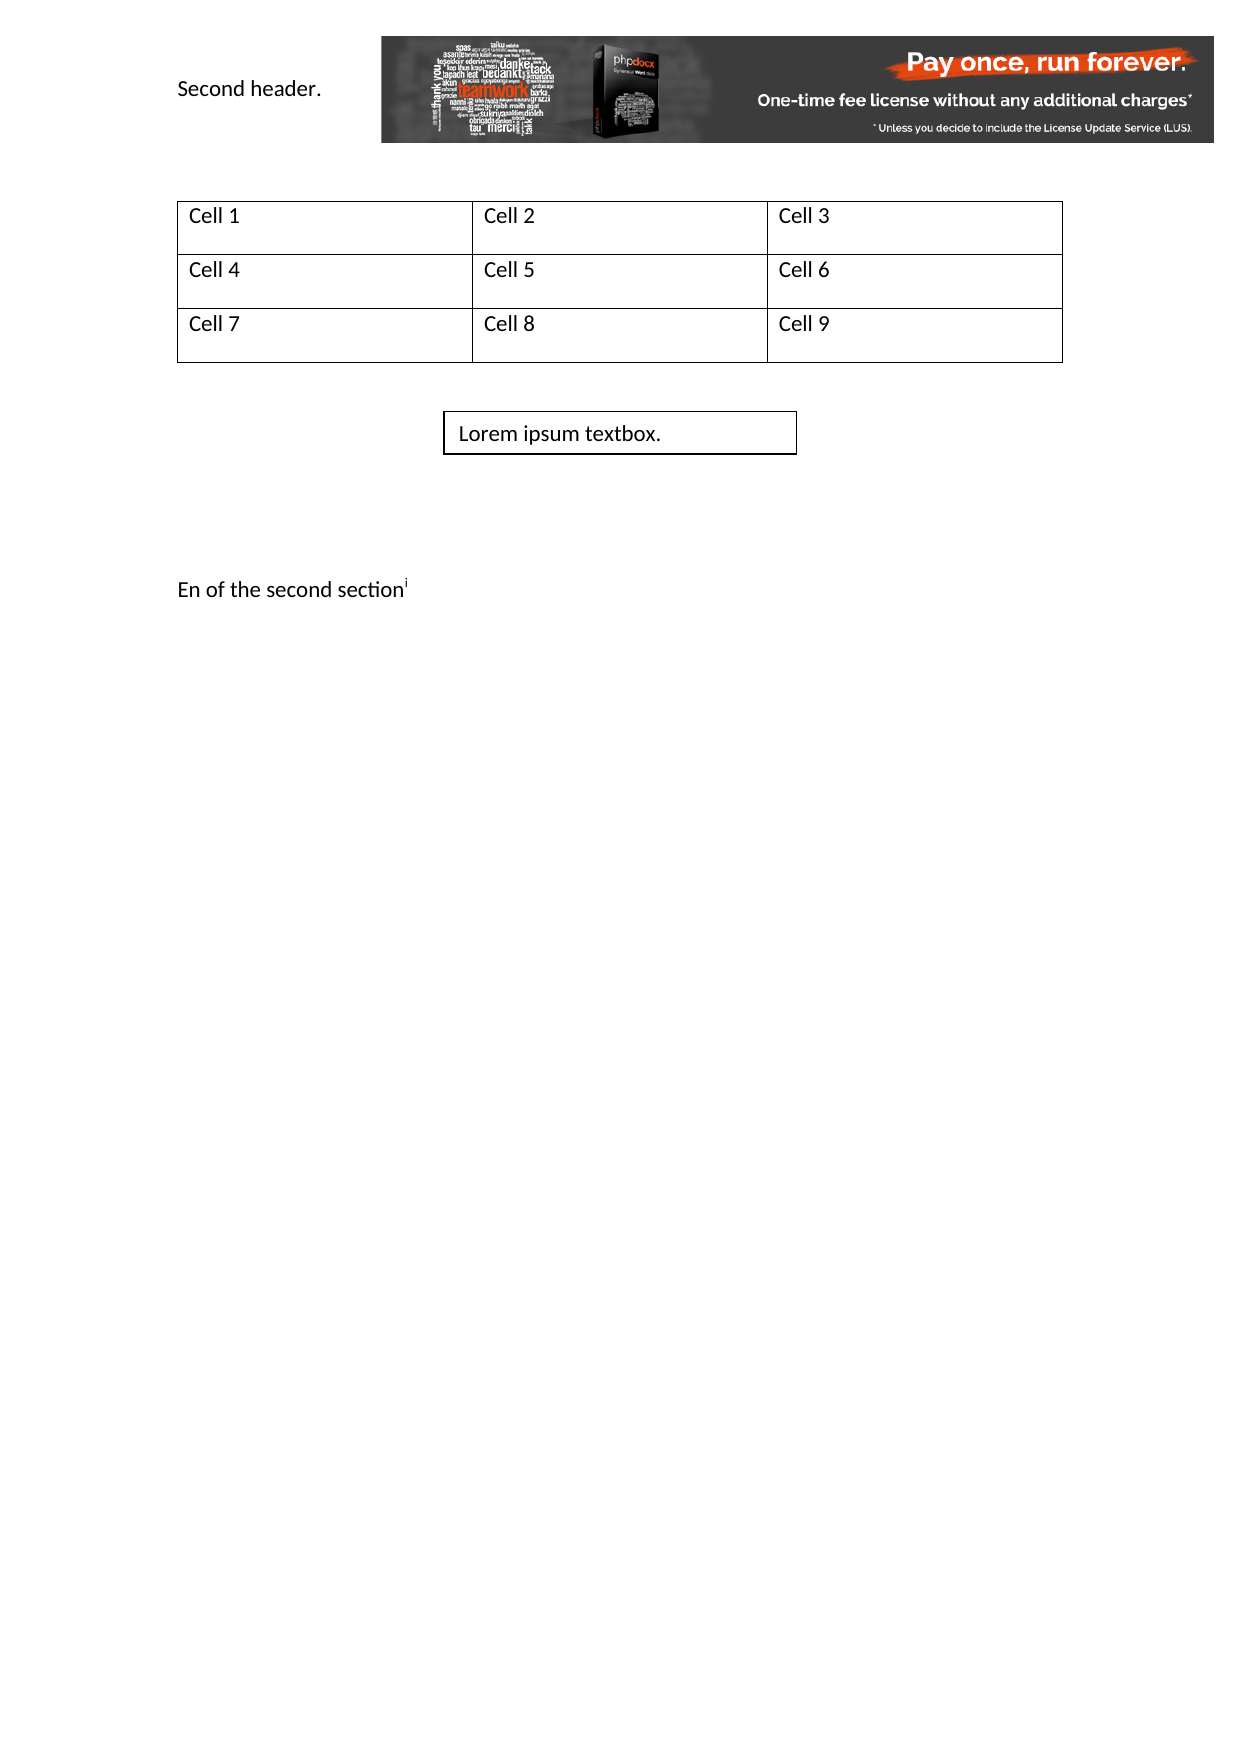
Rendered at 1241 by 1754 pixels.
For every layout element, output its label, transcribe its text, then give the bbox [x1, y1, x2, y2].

table_cell Cell 8 [473, 309, 767, 362]
table_cell Cell 6 [768, 255, 1062, 308]
table_cell Cell 4 [178, 255, 472, 308]
table_cell Cell 9 [768, 309, 1062, 362]
picture [381, 36, 1214, 143]
table_cell Cell 5 [473, 255, 767, 308]
table_header Cell 2 [473, 202, 767, 254]
table_cell Cell 7 [178, 309, 472, 362]
table_header Cell 3 [768, 202, 1062, 254]
table_header Cell 1 [178, 202, 472, 254]
text En of the second section [177, 575, 1063, 603]
